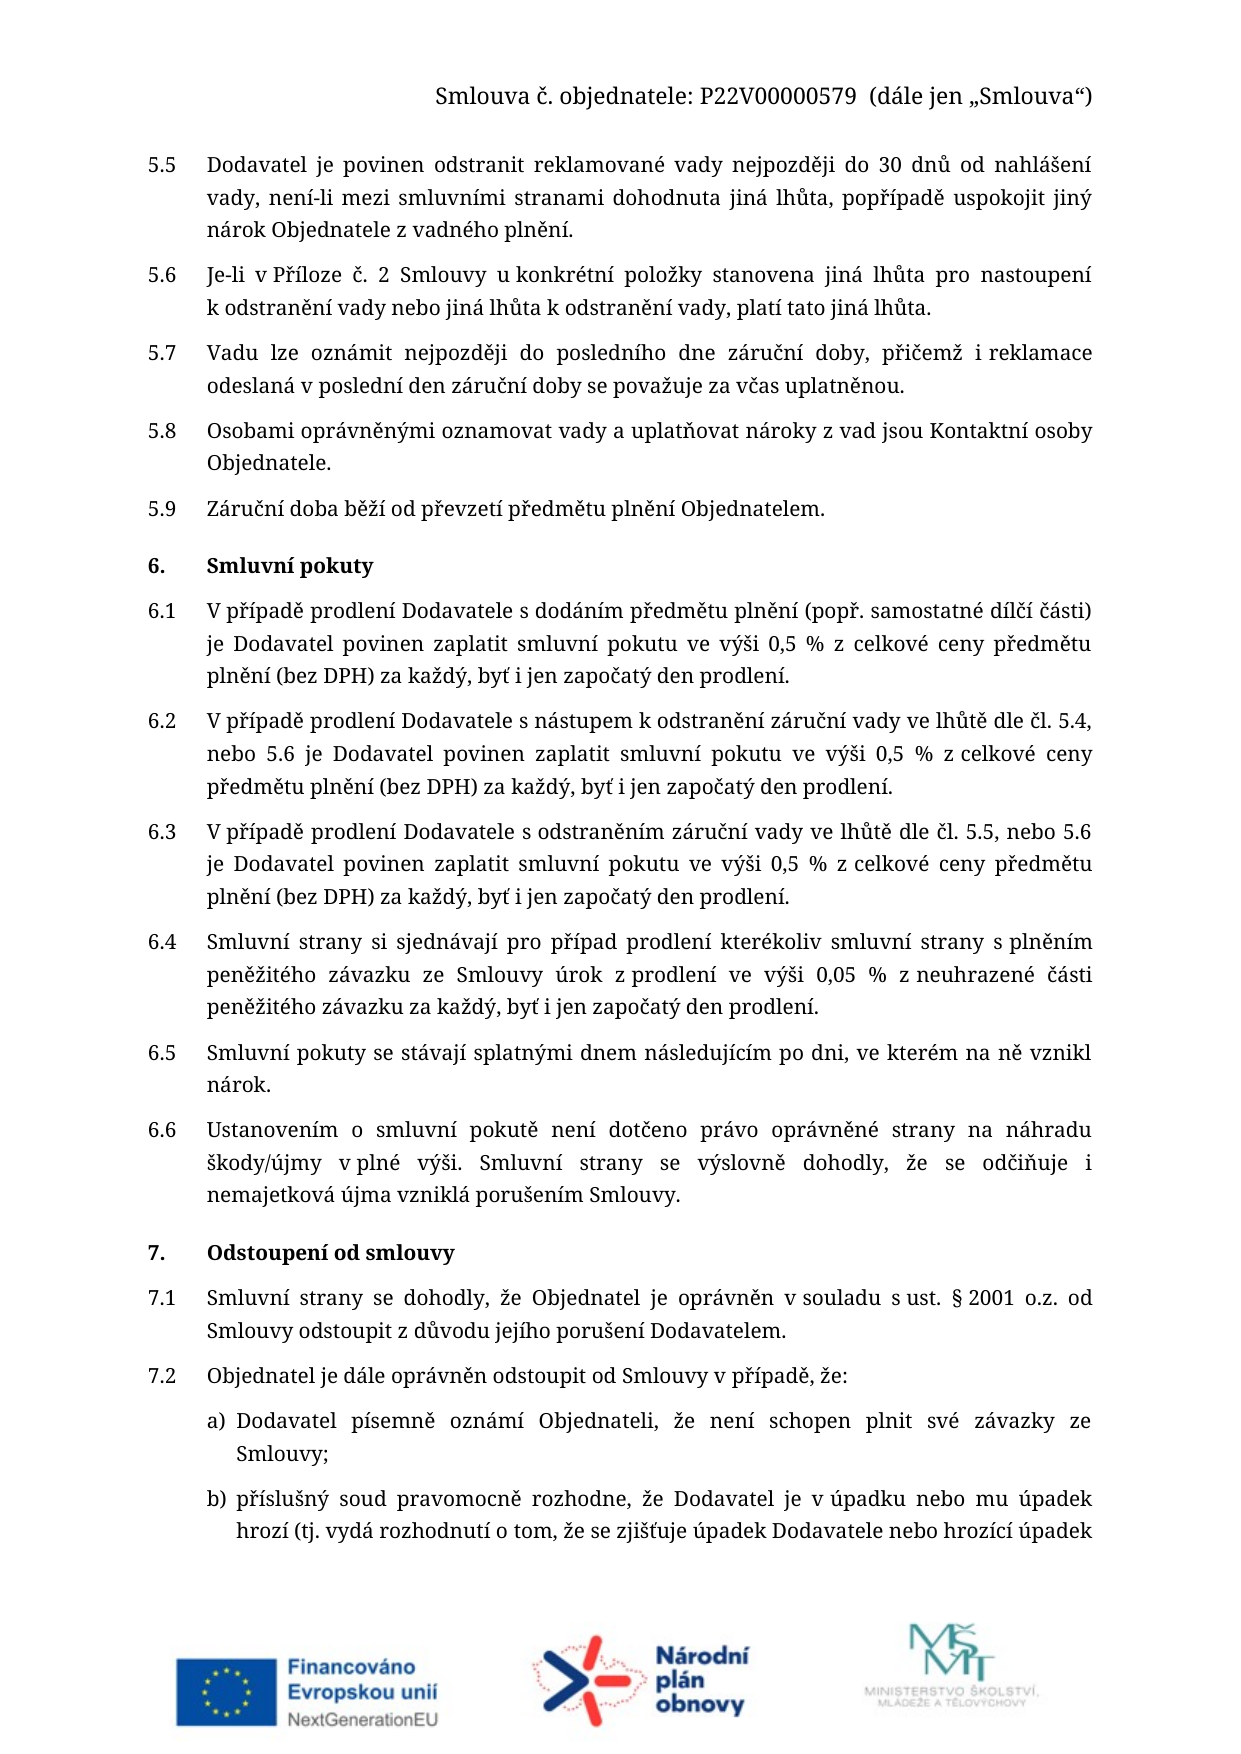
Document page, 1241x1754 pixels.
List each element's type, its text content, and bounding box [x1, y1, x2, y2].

list Ustanovením o smluvní pokutě není dotčeno právo oprávněné strany na náhradu škody/újmy v plné výši. Smluvní strany se výslovně dohodly, že se odčiňuje i nemajetková újma vzniklá porušením Smlouvy. [148, 1115, 1093, 1209]
list Smluvní pokuty [148, 551, 1093, 580]
list Záruční doba běží od převzetí předmětu plnění Objednatelem. [148, 494, 1093, 522]
list Vadu lze oznámit nejpozději do posledního dne záruční doby, přičemž i reklamace odeslaná v poslední den záruční doby se považuje za včas uplatněnou. [148, 338, 1093, 399]
list Smluvní strany si sjednávají pro případ prodlení kterékoliv smluvní strany s plněním peněžitého závazku ze Smlouvy úrok z prodlení ve výši 0,05 % z neuhrazené části peněžitého závazku za každý, byť i jen započatý den prodlení. [148, 927, 1093, 1021]
list Je-li v Příloze č. 2 Smlouvy u konkrétní položky stanovena jiná lhůta pro nastoupení k odstranění vady nebo jiná lhůta k odstranění vady, platí tato jiná lhůta. [148, 261, 1093, 322]
list Dodavatel je povinen odstranit reklamované vady nejpozději do 30 dnů od nahlášení vady, není-li mezi smluvními stranami dohodnuta jiná lhůta, popřípadě uspokojit jiný nárok Objednatele z vadného plnění. [148, 150, 1093, 244]
list Objednatel je dále oprávněn odstoupit od Smlouvy v případě, že: [148, 1361, 1093, 1389]
list V případě prodlení Dodavatele s nástupem k odstranění záruční vady ve lhůtě dle čl. 5.4, nebo 5.6 je Dodavatel povinen zaplatit smluvní pokutu ve výši 0,5 % z celkové ceny předmětu plnění (bez DPH) za každý, byť i jen započatý den prodlení. [148, 707, 1093, 800]
list Smluvní strany se dohodly, že Objednatel je oprávněn v souladu s ust. § 2001 o.z. od Smlouvy odstoupit z důvodu jejího porušení Dodavatelem. [148, 1283, 1093, 1344]
list Osobami oprávněnými oznamovat vady a uplatňovat nároky z vad jsou Kontaktní osoby Objednatele. [148, 416, 1093, 477]
list Dodavatel písemně oznámí Objednateli, že není schopen plnit své závazky ze Smlouvy; [207, 1406, 1093, 1467]
picture [147, 1577, 1093, 1754]
list V případě prodlení Dodavatele s dodáním předmětu plnění (popř. samostatné dílčí části) je Dodavatel povinen zaplatit smluvní pokutu ve výši 0,5 % z celkové ceny předmětu plnění (bez DPH) za každý, byť i jen započatý den prodlení. [148, 596, 1093, 690]
list Smluvní pokuty se stávají splatnými dnem následujícím po dni, ve kterém na ně vznikl nárok. [148, 1038, 1093, 1099]
list Odstoupení od smlouvy [148, 1238, 1093, 1267]
list V případě prodlení Dodavatele s odstraněním záruční vady ve lhůtě dle čl. 5.5, nebo 5.6 je Dodavatel povinen zaplatit smluvní pokutu ve výši 0,5 % z celkové ceny předmětu plnění (bez DPH) za každý, byť i jen započatý den prodlení. [148, 817, 1093, 911]
